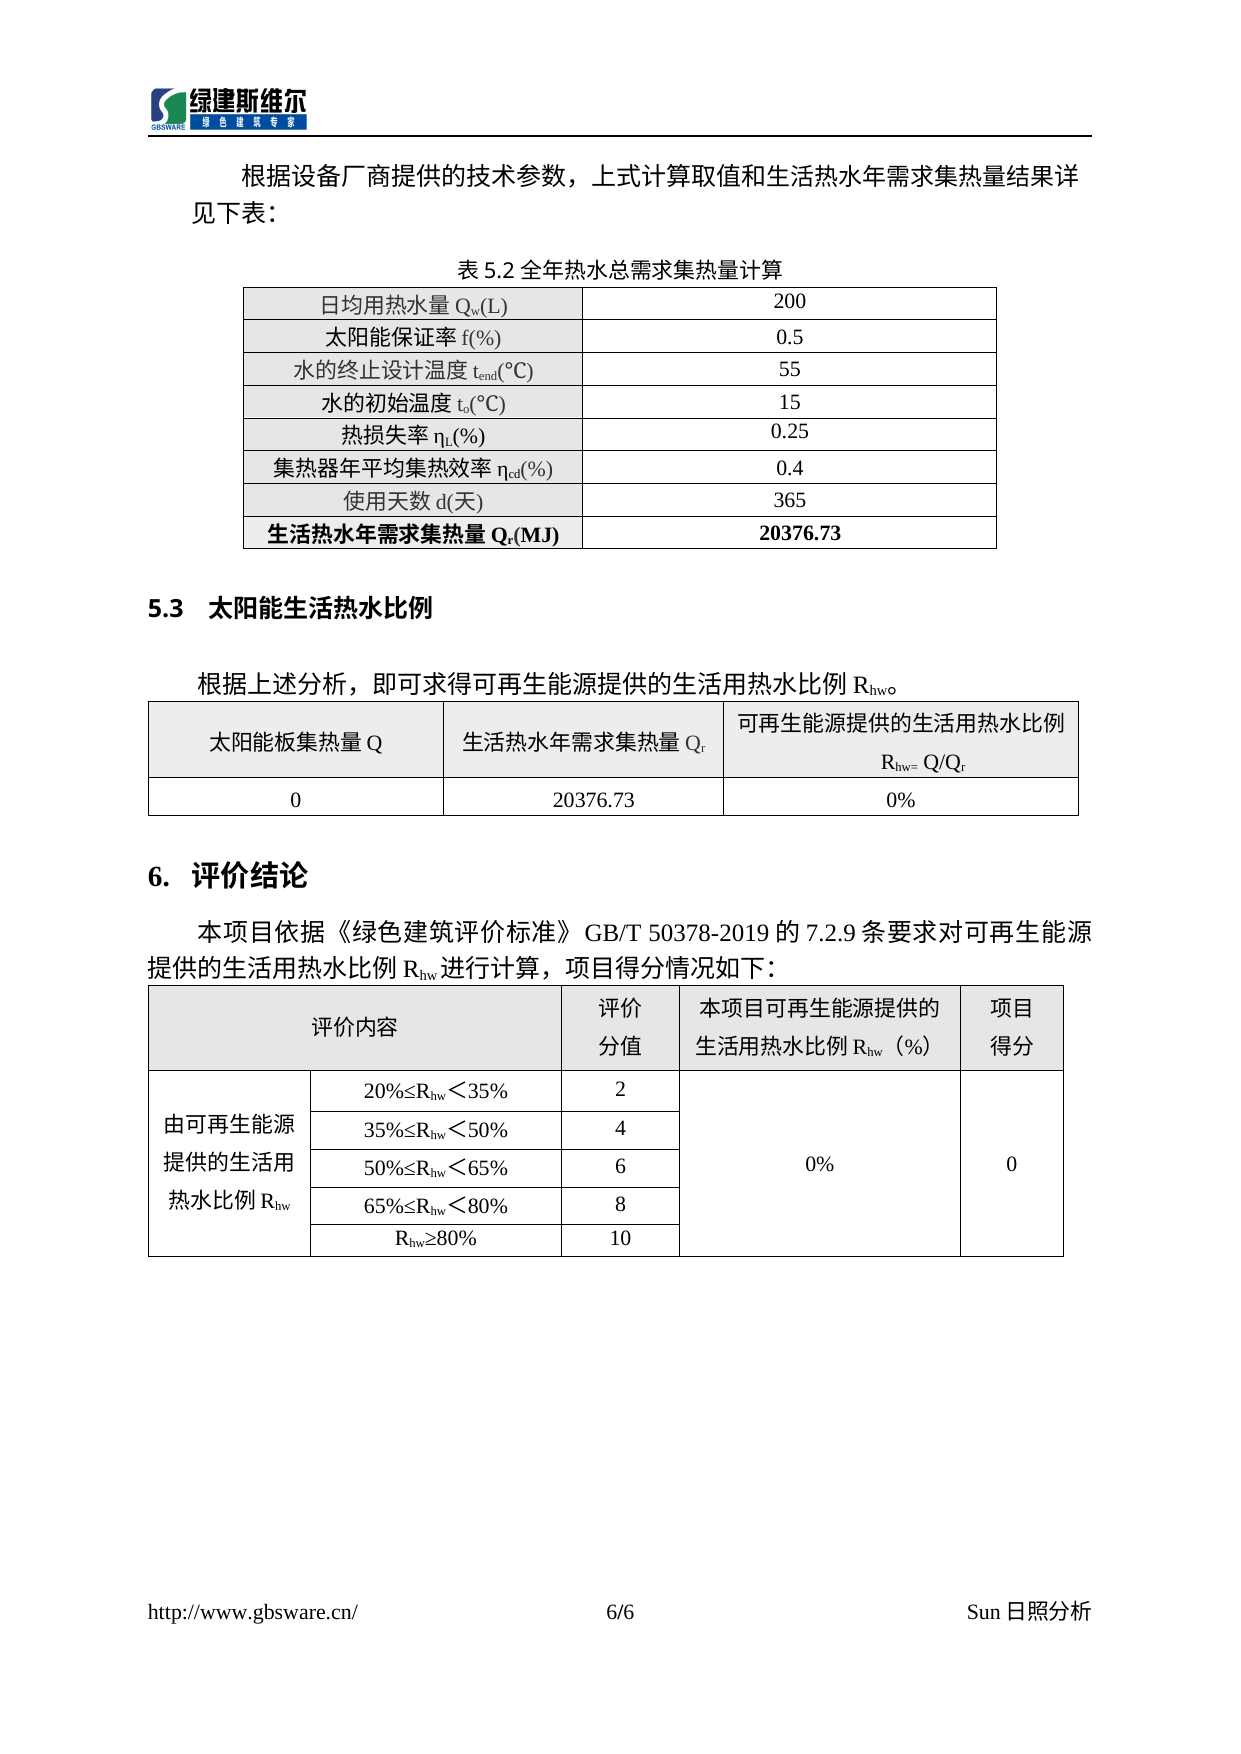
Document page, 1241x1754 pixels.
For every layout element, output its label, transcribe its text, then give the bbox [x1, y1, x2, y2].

subtitle 太阳能生活热水比例 [148, 574, 1092, 639]
table_cell Rhw≥80% [311, 1225, 561, 1256]
table_cell 太阳能保证率f(%) [244, 320, 582, 352]
table_header 本项目可再生能源提供的生活用热水比例Rhw（%） [680, 986, 960, 1070]
table_cell 15 [583, 386, 996, 417]
table_cell 水的终止设计温度tend(℃) [244, 353, 582, 385]
table_cell 生活热水年需求集热量Qr(MJ) [244, 517, 582, 548]
table_header 评价 分值 [562, 986, 679, 1070]
table_cell 热损失率ηL(%) [244, 419, 582, 450]
table_cell 2 [562, 1071, 679, 1111]
table_cell 20376.73 [583, 517, 996, 548]
table_cell 0.4 [583, 451, 996, 483]
table_header 评价内容 [149, 986, 561, 1070]
table_header 生活热水年需求集热量Qr [444, 702, 723, 777]
table_cell 4 [562, 1112, 679, 1149]
table_header 日均用热水量Qw(L) [244, 288, 582, 319]
table_cell 6 [562, 1150, 679, 1187]
table_cell 365 [583, 484, 996, 516]
table_cell 水的初始温度to(℃) [244, 386, 582, 417]
text 根据上述分析，即可求得可再生能源提供的生活用热水比例Rhw。 [148, 664, 1092, 701]
table_cell 20376.73 [444, 778, 723, 815]
table_cell 20%≤Rhw＜35% [311, 1071, 561, 1111]
table_cell 65%≤Rhw＜80% [311, 1188, 561, 1224]
table_cell 35%≤Rhw＜50% [311, 1112, 561, 1149]
table_header 200 [583, 288, 996, 319]
table_header 可再生能源提供的生活用热水比例 Rhw= Q/Qr [724, 702, 1078, 777]
table_cell 使用天数d(天) [244, 484, 582, 516]
table_cell 55 [583, 353, 996, 385]
text 根据设备厂商提供的技术参数，上式计算取值和生活热水年需求集热量结果详见下表： [191, 157, 1092, 229]
table_cell 由可再生能源提供的生活用热水比例Rhw [149, 1071, 310, 1256]
table_cell 0 [961, 1071, 1063, 1256]
table_cell 集热器年平均集热效率ηcd(%) [244, 451, 582, 483]
table_cell 0% [724, 778, 1078, 815]
text 本项目依据《绿色建筑评价标准》GB/T 50378-2019的7.2.9条要求对可再生能源提供的生活用热水比例Rhw进行计算，项目得分情况如下： [148, 912, 1092, 985]
table_cell 10 [562, 1225, 679, 1256]
picture [147, 88, 308, 131]
table_cell 8 [562, 1188, 679, 1224]
table_header 太阳能板集热量Q [149, 702, 443, 777]
table_cell 0% [680, 1071, 960, 1256]
text 表5.2 全年热水总需求集热量计算 [148, 245, 1092, 287]
table_header 项目 得分 [961, 986, 1063, 1070]
table_cell 0.5 [583, 320, 996, 352]
table_cell 0 [149, 778, 443, 815]
table_cell 0.25 [583, 419, 996, 450]
table_cell 50%≤Rhw＜65% [311, 1150, 561, 1187]
subtitle 评价结论 [148, 841, 1092, 906]
